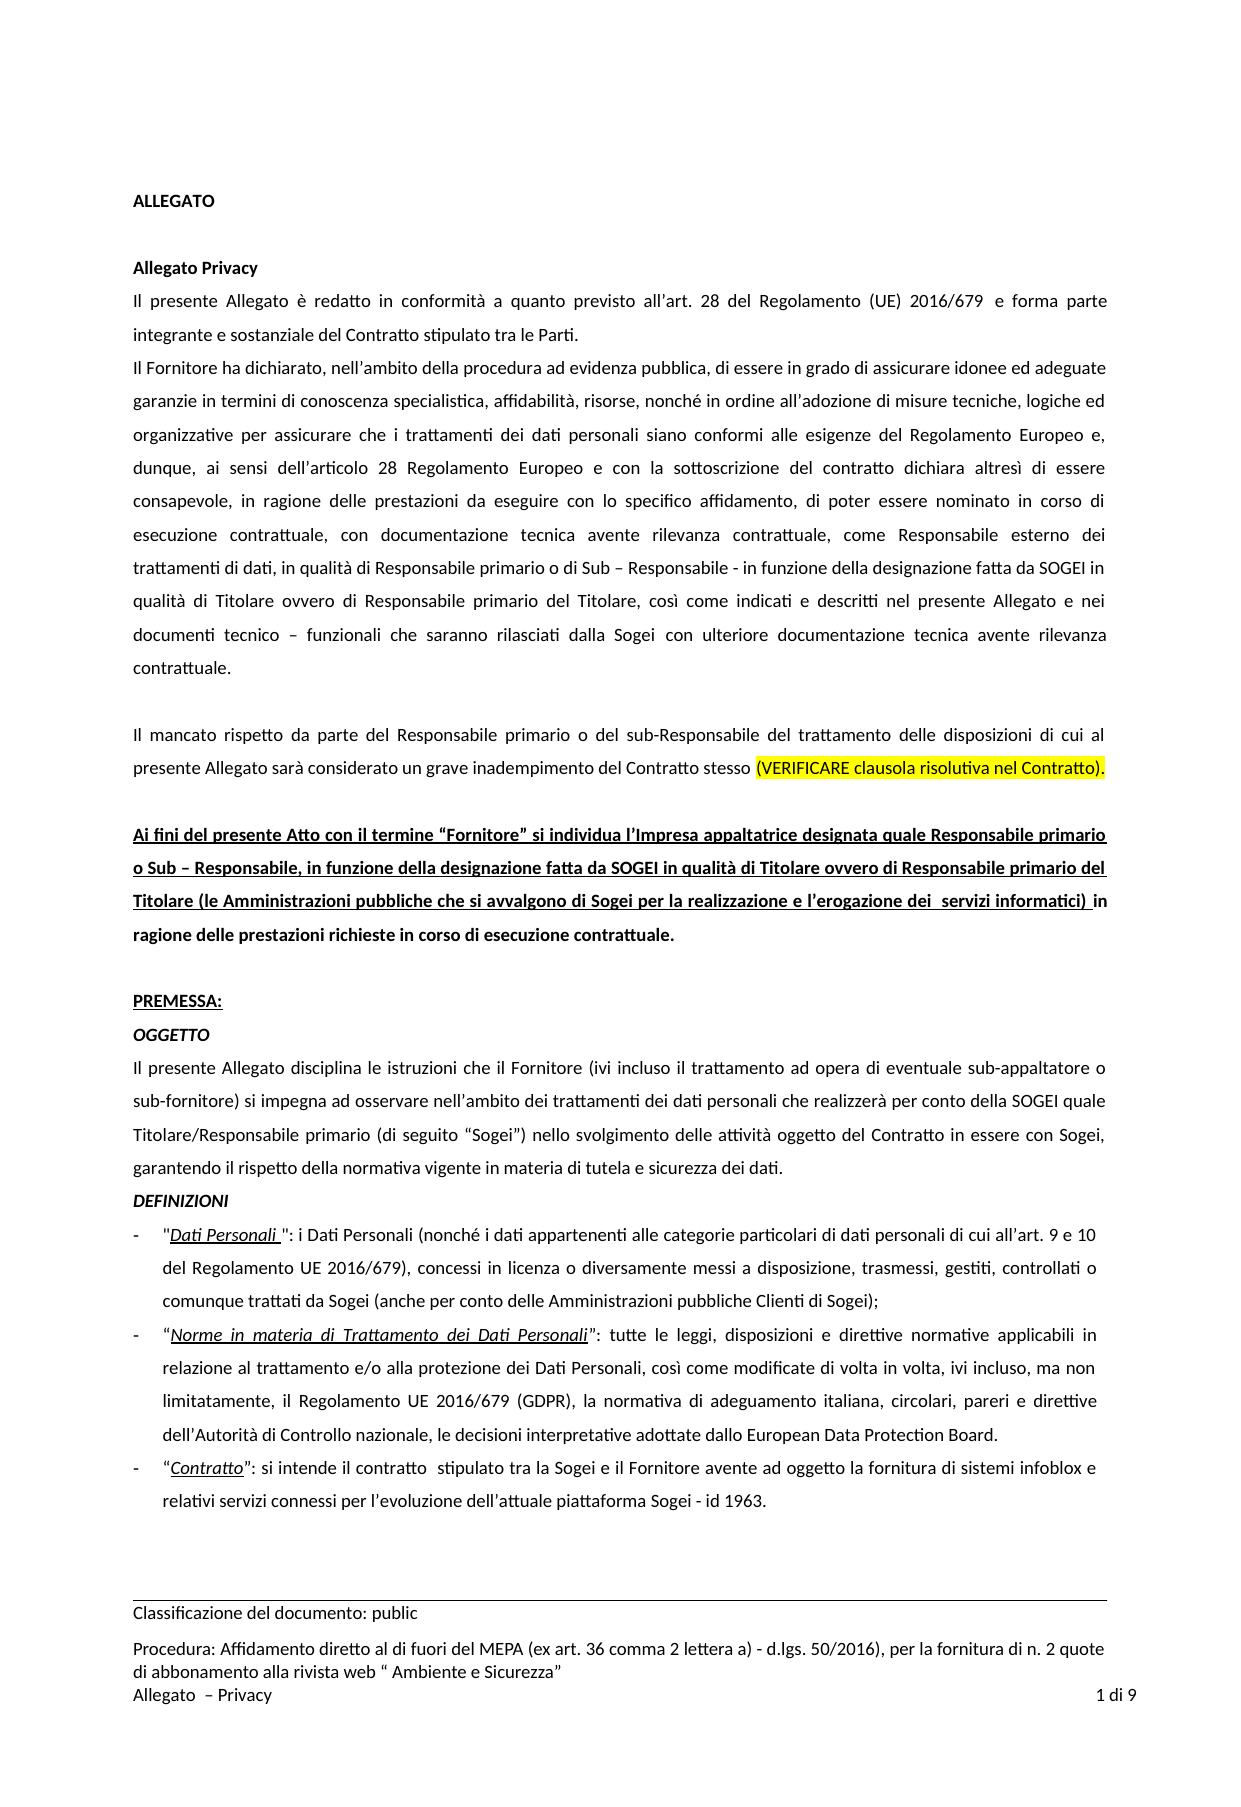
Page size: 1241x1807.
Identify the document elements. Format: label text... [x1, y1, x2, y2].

text ALLEGATO [133, 181, 1107, 214]
list “Norme in materia di Trattamento dei Dati Personali”: tutte le leggi, disposizioni e direttive normative applicabili in relazione al trattamento e/o alla protezione dei Dati Personali, così come modificate di volta in volta, ivi incluso, ma non limitatamente, il Regolamento UE 2016/679 (GDPR), la normativa di adeguamento italiana, circolari, pareri e direttive dell’Autorità di Controllo nazionale, le decisioni interpretative adottate dallo European Data Protection Board. [133, 1314, 1098, 1448]
list “Contratto”: si intende il contratto stipulato tra la Sogei e il Fornitore avente ad oggetto la fornitura di sistemi infoblox e relativi servizi connessi per l’evoluzione dell’attuale piattaforma Sogei - id 1963. [133, 1448, 1098, 1514]
text Ai fini del presente Atto con il termine “Fornitore” si individua l’Impresa appaltatrice designata quale Responsabile primario o Sub – Responsabile, in funzione della designazione fatta da SOGEI in qualità di Titolare ovvero di Responsabile primario del Titolare (le Amministrazioni pubbliche che si avvalgono di Sogei per la realizzazione e l’erogazione dei servizi informatici) in ragione delle prestazioni richieste in corso di esecuzione contrattuale. [133, 844, 1107, 876]
text DEFINIZIONI [133, 1181, 1107, 1214]
text OGGETTO [133, 1014, 1107, 1048]
text Allegato Privacy [133, 248, 1107, 281]
text Il Fornitore ha dichiarato, nell’ambito della procedura ad evidenza pubblica, di essere in grado di assicurare idonee ed adeguate garanzie in termini di conoscenza specialistica, affidabilità, risorse, nonché in ordine all’adozione di misure tecniche, logiche ed organizzative per assicurare che i trattamenti dei dati personali siano conformi alle esigenze del Regolamento Europeo e, dunque, ai sensi dell’articolo 28 Regolamento Europeo e con la sottoscrizione del contratto dichiara altresì di essere consapevole, in ragione delle prestazioni da eseguire con lo specifico affidamento, di poter essere nominato in corso di esecuzione contrattuale, con documentazione tecnica avente rilevanza contrattuale, come Responsabile esterno dei trattamenti di dati, in qualità di Responsabile primario o di Sub – Responsabile - in funzione della designazione fatta da SOGEI in qualità di Titolare ovvero di Responsabile primario del Titolare, così come indicati e descritti nel presente Allegato e nei documenti tecnico – funzionali che saranno rilasciati dalla Sogei con ulteriore documentazione tecnica avente rilevanza contrattuale. [133, 348, 1107, 681]
text Il mancato rispetto da parte del Responsabile primario o del sub-Responsabile del trattamento delle disposizioni di cui al presente Allegato sarà considerato un grave inadempimento del Contratto stesso (VERIFICARE clausola risolutiva nel Contratto). [133, 714, 1107, 781]
text Il presente Allegato è redatto in conformità a quanto previsto all’art. 28 del Regolamento (UE) 2016/679 e forma parte integrante e sostanziale del Contratto stipulato tra le Parti. [133, 281, 1107, 348]
text PREMESSA: [133, 981, 1107, 1014]
list "Dati Personali ": i Dati Personali (nonché i dati appartenenti alle categorie particolari di dati personali di cui all’art. 9 e 10 del Regolamento UE 2016/679), concessi in licenza o diversamente messi a disposizione, trasmessi, gestiti, controllati o comunque trattati da Sogei (anche per conto delle Amministrazioni pubbliche Clienti di Sogei); [133, 1214, 1098, 1314]
text Ai fini del presente Atto con il termine “Fornitore” si individua l’Impresa appaltatrice designata quale Responsabile primario o Sub – Responsabile, in funzione della designazione fatta da SOGEI in qualità di Titolare ovvero di Responsabile primario del Titolare (le Amministrazioni pubbliche che si avvalgono di Sogei per la realizzazione e l’erogazione dei servizi informatici) in ragione delle prestazioni richieste in corso di esecuzione contrattuale. [133, 877, 1107, 948]
text Il presente Allegato disciplina le istruzioni che il Fornitore (ivi incluso il trattamento ad opera di eventuale sub-appaltatore o sub-fornitore) si impegna ad osservare nell’ambito dei trattamenti dei dati personali che realizzerà per conto della SOGEI quale Titolare/Responsabile primario (di seguito “Sogei”) nello svolgimento delle attività oggetto del Contratto in essere con Sogei, garantendo il rispetto della normativa vigente in materia di tutela e sicurezza dei dati. [133, 1048, 1107, 1181]
